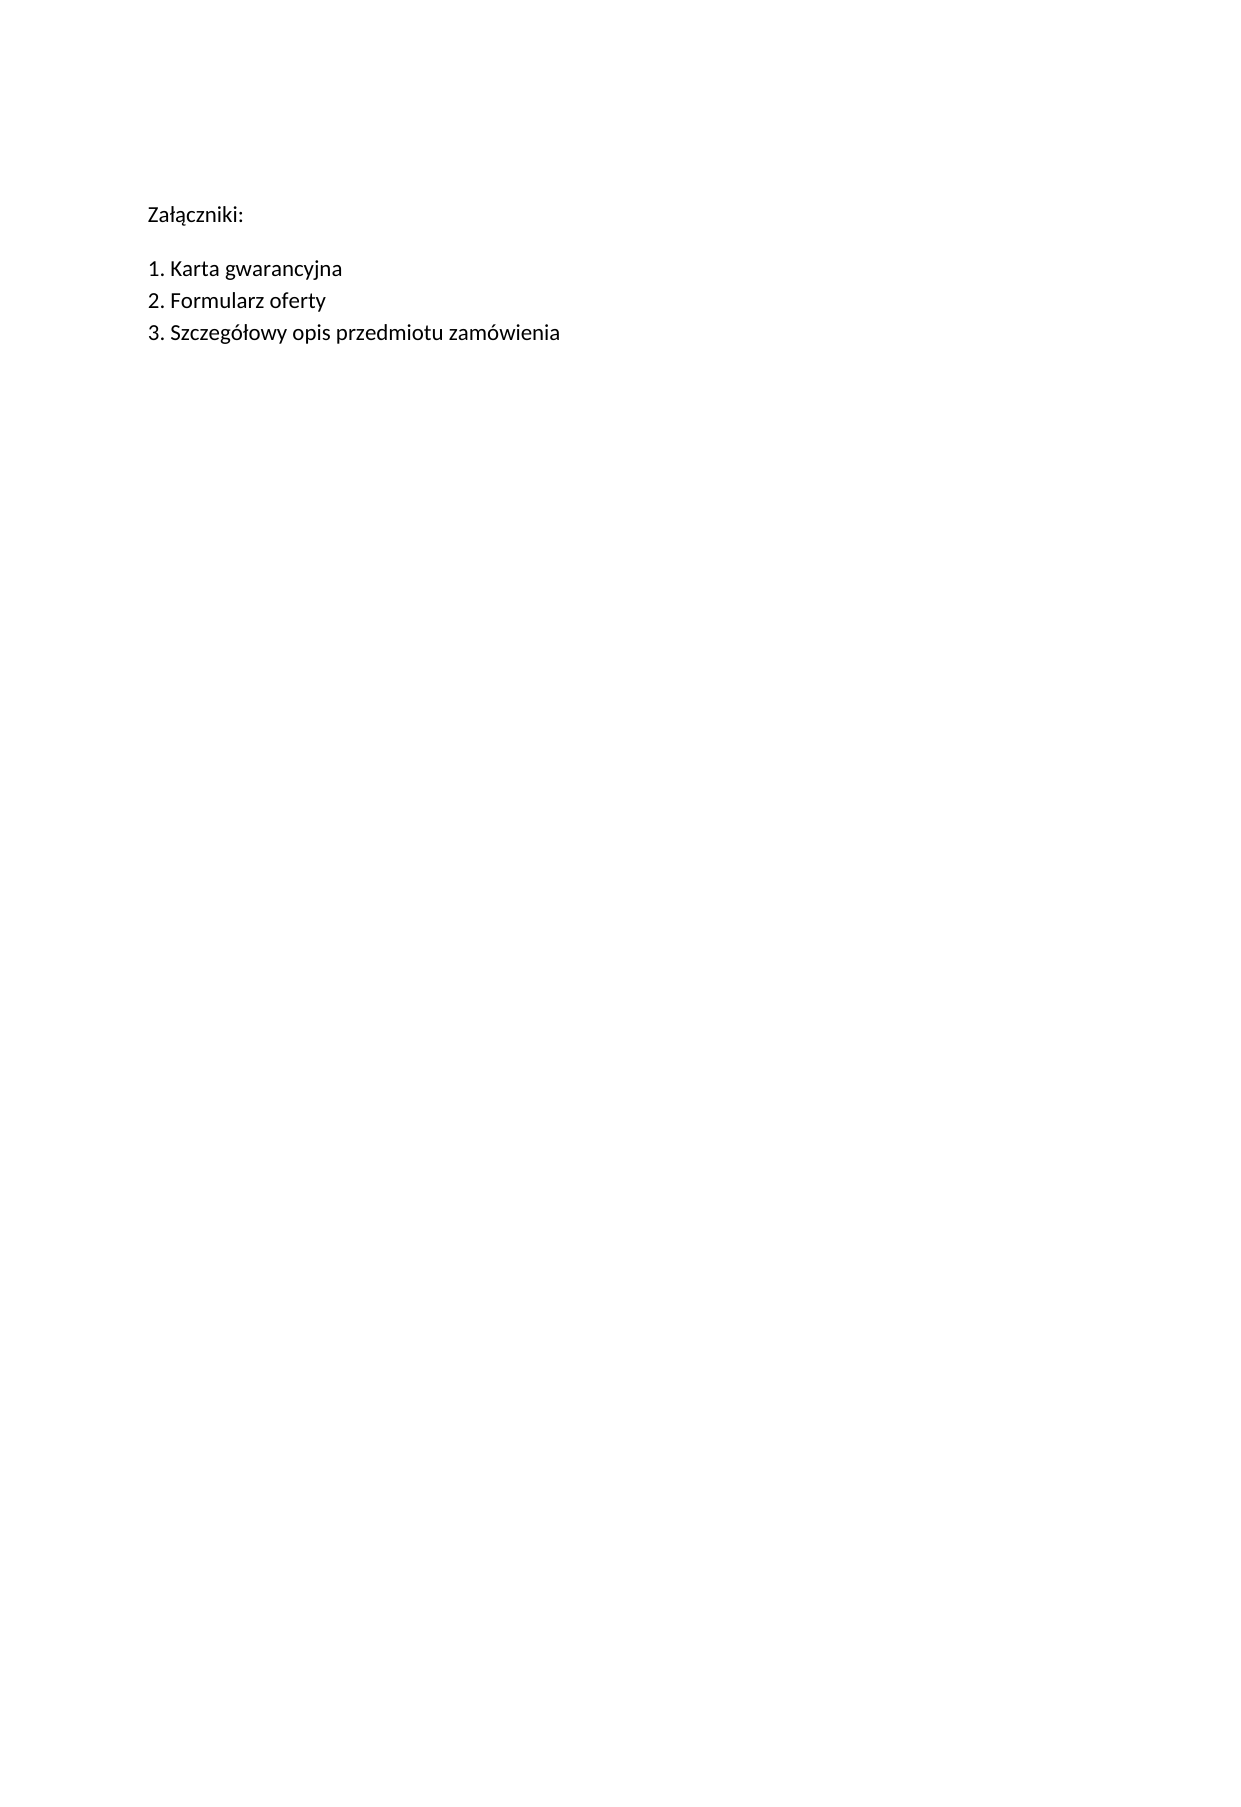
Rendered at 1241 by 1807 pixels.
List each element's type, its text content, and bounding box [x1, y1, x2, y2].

text 1. Karta gwarancyjna [148, 254, 1093, 282]
text Załączniki: [148, 201, 1093, 229]
text 2. Formularz oferty [148, 286, 1093, 314]
text 3. Szczegółowy opis przedmiotu zamówienia [148, 318, 1093, 346]
